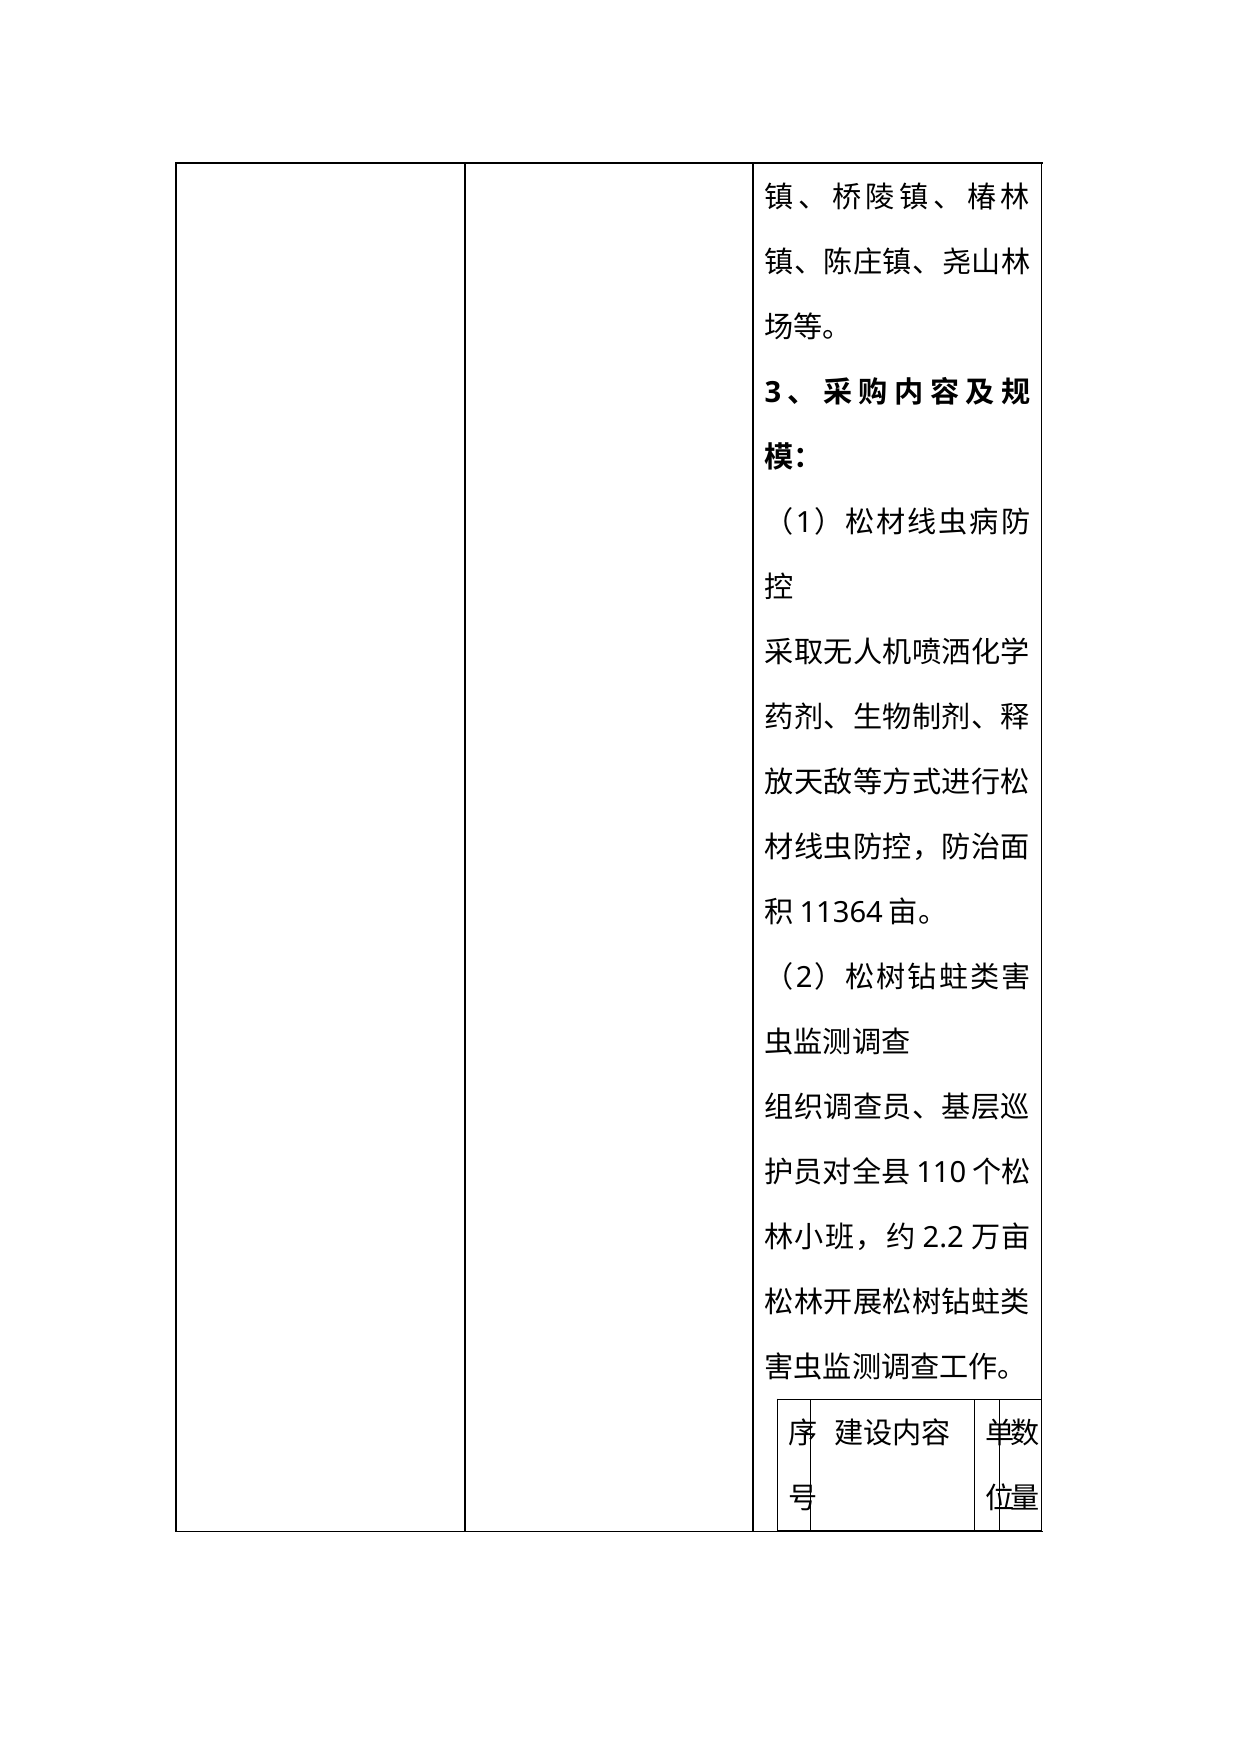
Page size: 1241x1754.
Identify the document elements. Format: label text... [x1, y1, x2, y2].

table_cell 1 [177, 164, 464, 1531]
table_cell [466, 164, 752, 1531]
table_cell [754, 164, 1041, 1531]
